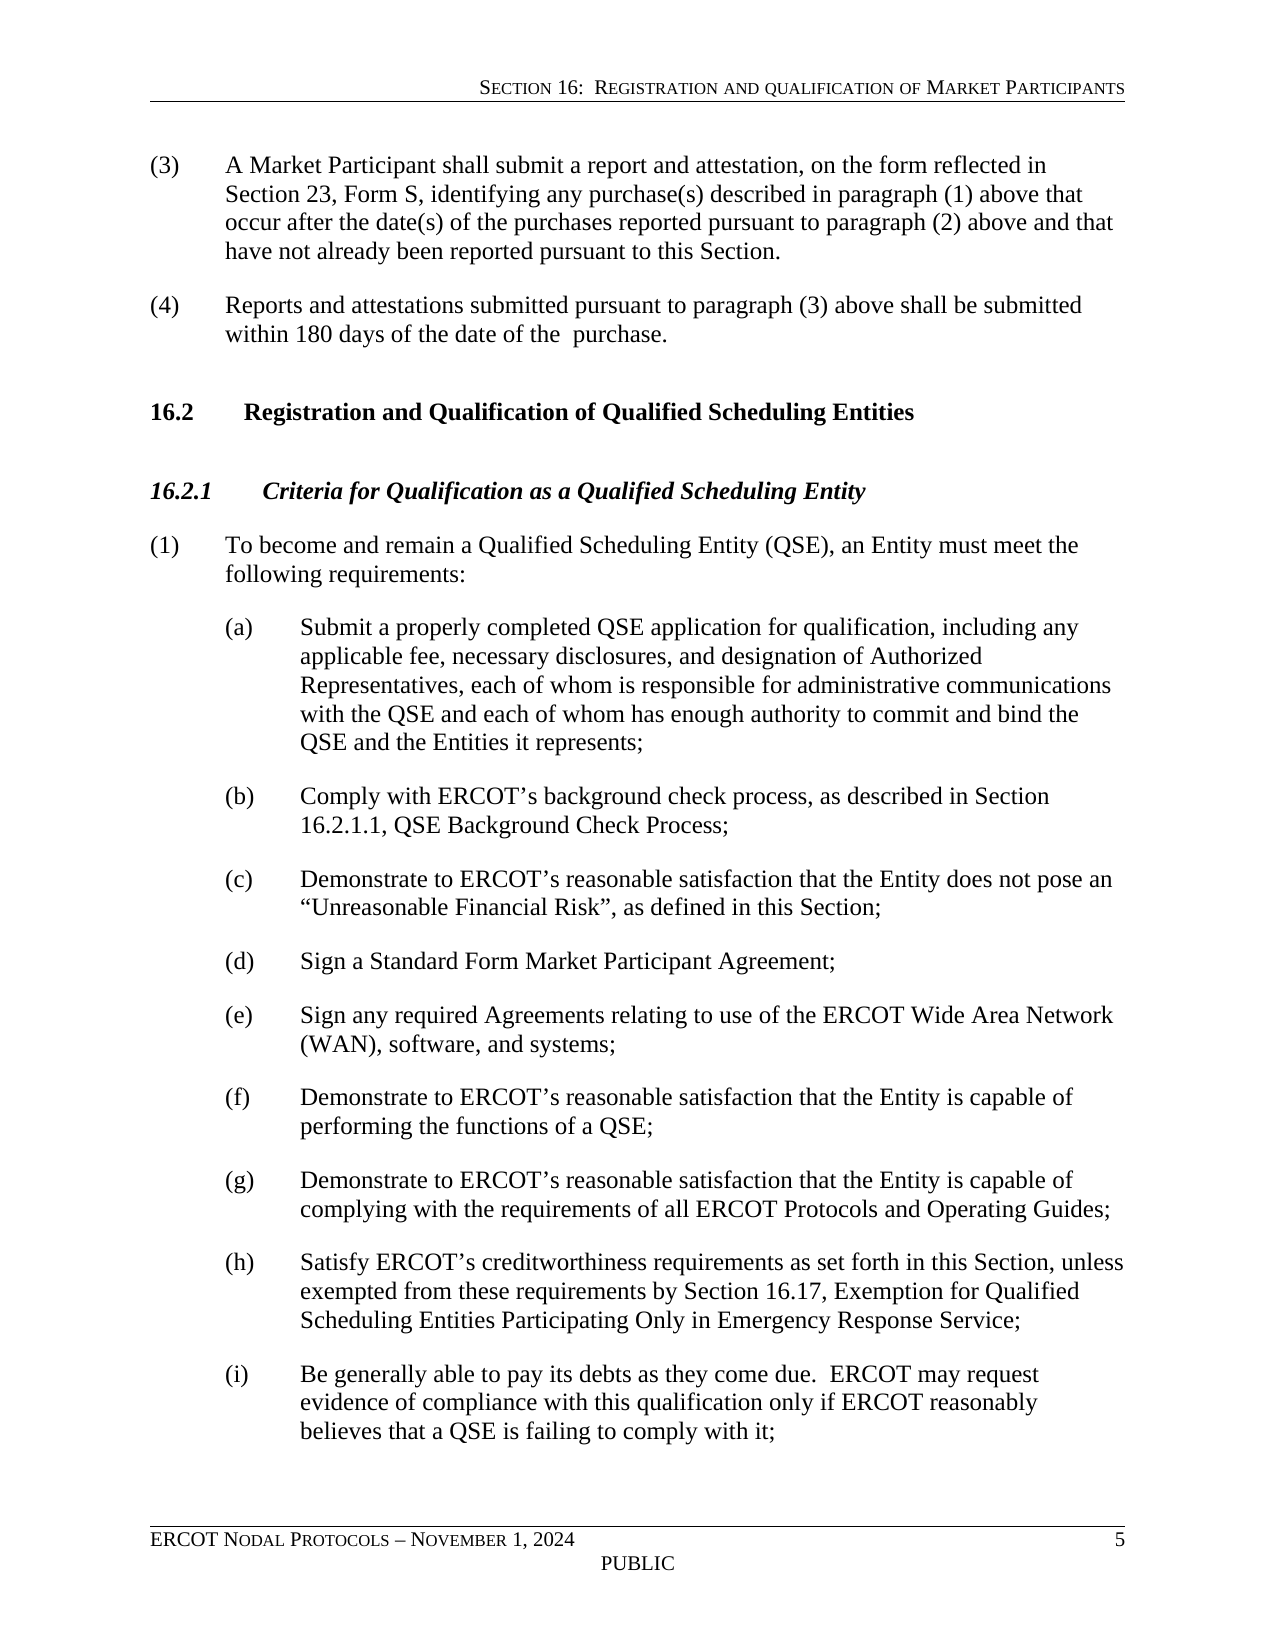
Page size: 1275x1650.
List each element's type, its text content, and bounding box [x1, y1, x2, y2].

text (3) A Market Participant shall submit a report and attestation, on the form reflected in Section 23, Form S, identifying any purchase(s) described in paragraph (1) above that occur after the date(s) of the purchases reported pursuant to paragraph (2) above and that have not already been reported pursuant to this Section. [150, 150, 1125, 265]
list (h) Satisfy ERCOT’s creditworthiness requirements as set forth in this Section, unless exempted from these requirements by Section 16.17, Exemption for Qualified Scheduling Entities Participating Only in Emergency Response Service; [225, 1247, 1125, 1334]
list (b) Comply with ERCOT’s background check process, as described in Section 16.2.1.1, QSE Background Check Process; [225, 781, 1125, 839]
text 16.2 Registration and Qualification of Qualified Scheduling Entities [150, 397, 1125, 426]
text 16.2.1 Criteria for Qualification as a Qualified Scheduling Entity [150, 476, 1125, 505]
text (1) To become and remain a Qualified Scheduling Entity (QSE), an Entity must meet the following requirements: [150, 530, 1125, 587]
list (d) Sign a Standard Form Market Participant Agreement; [225, 946, 1125, 975]
list (i) Be generally able to pay its debts as they come due. ERCOT may request evidence of compliance with this qualification only if ERCOT reasonably believes that a QSE is failing to comply with it; [225, 1359, 1125, 1445]
list (c) Demonstrate to ERCOT’s reasonable satisfaction that the Entity does not pose an “Unreasonable Financial Risk”, as defined in this Section; [225, 864, 1125, 921]
list (a) Submit a properly completed QSE application for qualification, including any applicable fee, necessary disclosures, and designation of Authorized Representatives, each of whom is responsible for administrative communications with the QSE and each of whom has enough authority to commit and bind the QSE and the Entities it represents; [225, 612, 1125, 756]
list (g) Demonstrate to ERCOT’s reasonable satisfaction that the Entity is capable of complying with the requirements of all ERCOT Protocols and Operating Guides; [225, 1165, 1125, 1222]
list (f) Demonstrate to ERCOT’s reasonable satisfaction that the Entity is capable of performing the functions of a QSE; [225, 1082, 1125, 1140]
text (4) Reports and attestations submitted pursuant to paragraph (3) above shall be submitted within 180 days of the date of the purchase. [150, 290, 1125, 347]
list (e) Sign any required Agreements relating to use of the ERCOT Wide Area Network (WAN), software, and systems; [225, 1000, 1125, 1057]
